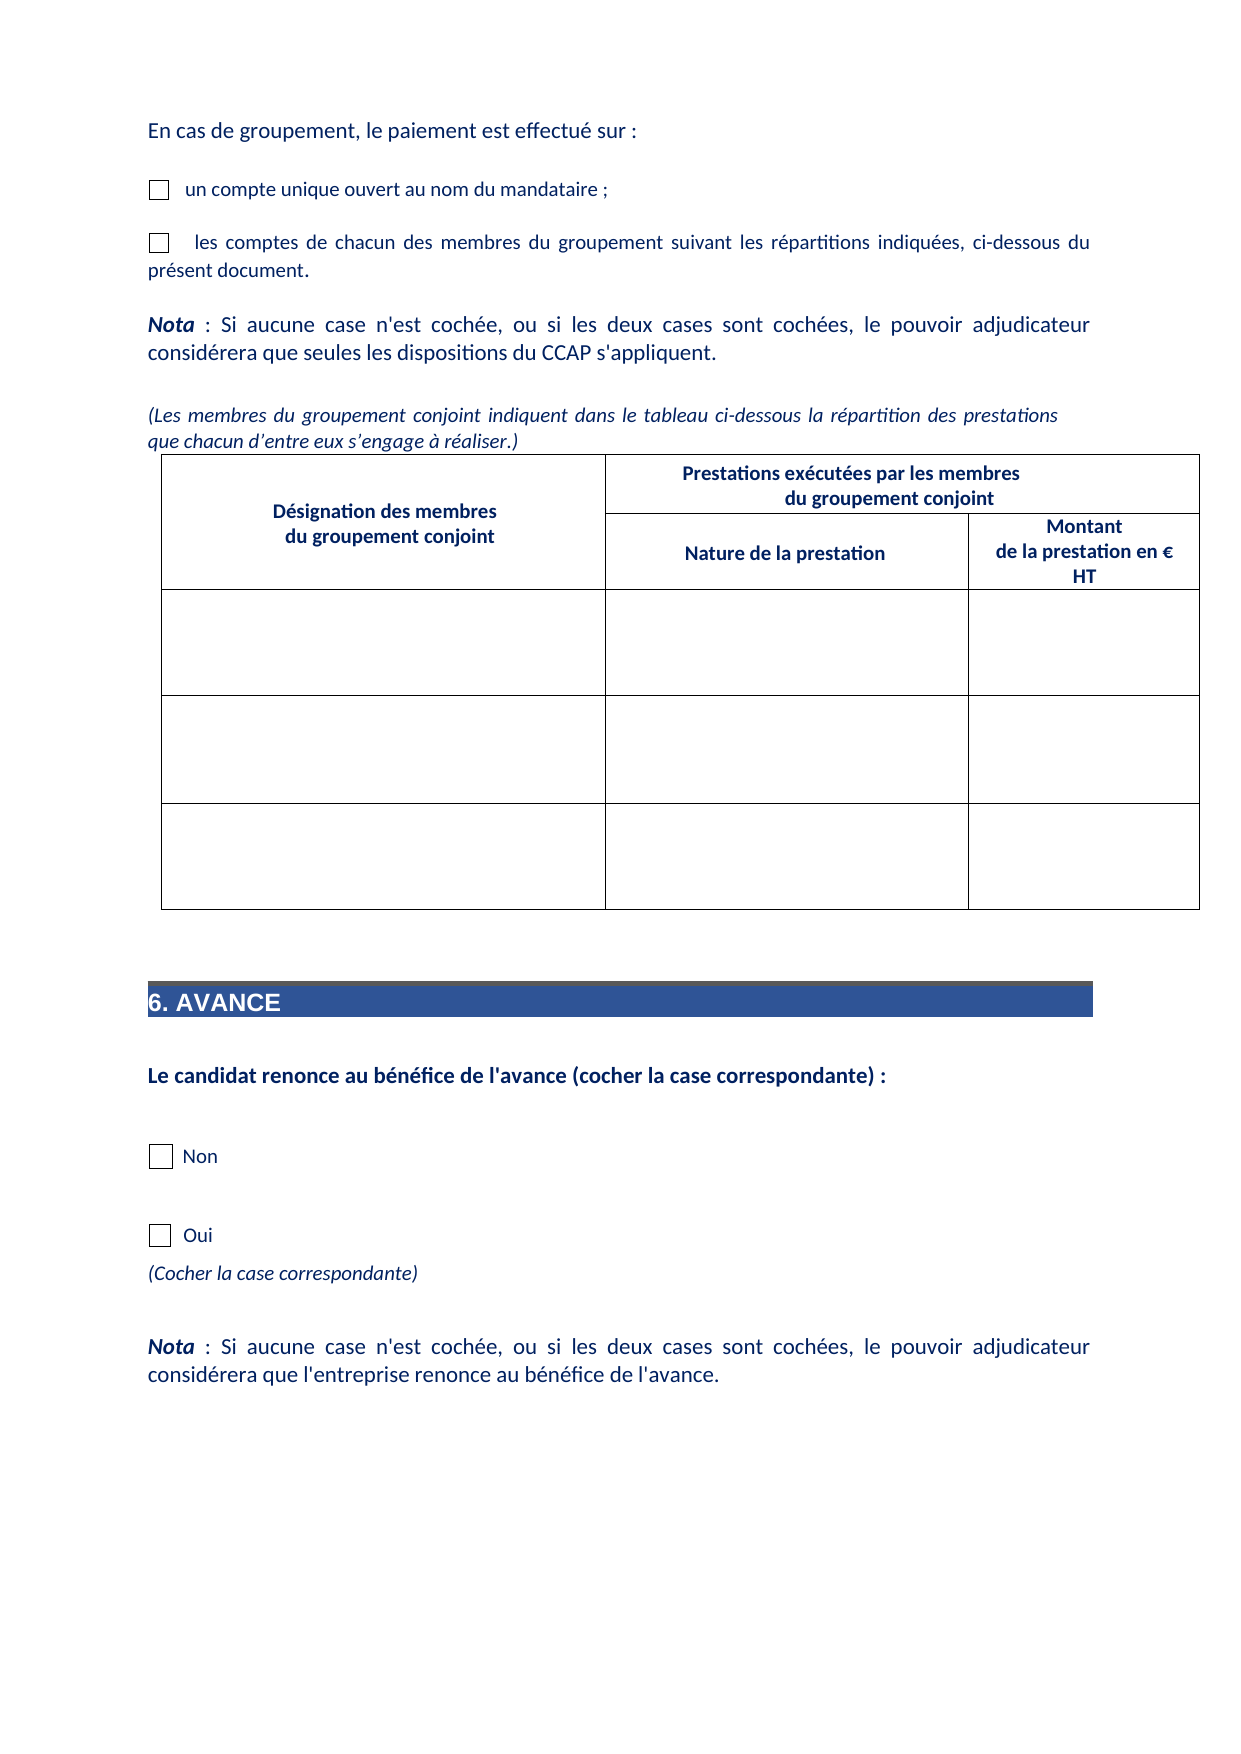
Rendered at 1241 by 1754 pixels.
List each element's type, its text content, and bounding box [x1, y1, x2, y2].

table_cell [606, 590, 968, 695]
text Nota : Si aucune case n'est cochée, ou si les deux cases sont cochées, le pouvoir adjudicateur considérera que seules les dispositions du CCAP s'appliquent. [148, 310, 1093, 366]
text (Cocher la case correspondante) [148, 1260, 1093, 1286]
table_cell Montant de la prestation en € HT [969, 514, 1199, 589]
text 6. AVANCE [148, 986, 1093, 1017]
table_cell [606, 696, 968, 802]
table_cell [606, 804, 968, 909]
table_header Prestations exécutées par les membres du groupement conjoint [606, 455, 1199, 513]
text Le candidat renonce au bénéfice de l'avance (cocher la case correspondante) : [148, 1061, 1093, 1089]
table_cell Nature de la prestation [606, 514, 968, 589]
text Non [148, 1143, 1093, 1169]
table_cell [162, 804, 605, 909]
table_cell [162, 696, 605, 802]
text Oui [148, 1222, 1093, 1248]
table_cell [969, 804, 1199, 909]
table_cell [162, 590, 605, 695]
text un compte unique ouvert au nom du mandataire ; [148, 176, 1093, 202]
text (Les membres du groupement conjoint indiquent dans le tableau ci-dessous la répartition des prestations que chacun d’entre eux s’engage à réaliser.) [148, 403, 1061, 453]
table_cell [969, 590, 1199, 695]
table_cell [969, 696, 1199, 802]
table_header Désignation des membres du groupement conjoint [162, 455, 605, 589]
text les comptes de chacun des membres du groupement suivant les répartitions indiquées, ci-dessous du présent document. [148, 229, 1093, 283]
text En cas de groupement, le paiement est effectué sur : [148, 117, 1093, 145]
text Nota : Si aucune case n'est cochée, ou si les deux cases sont cochées, le pouvoir adjudicateur considérera que l'entreprise renonce au bénéfice de l'avance. [148, 1332, 1093, 1388]
